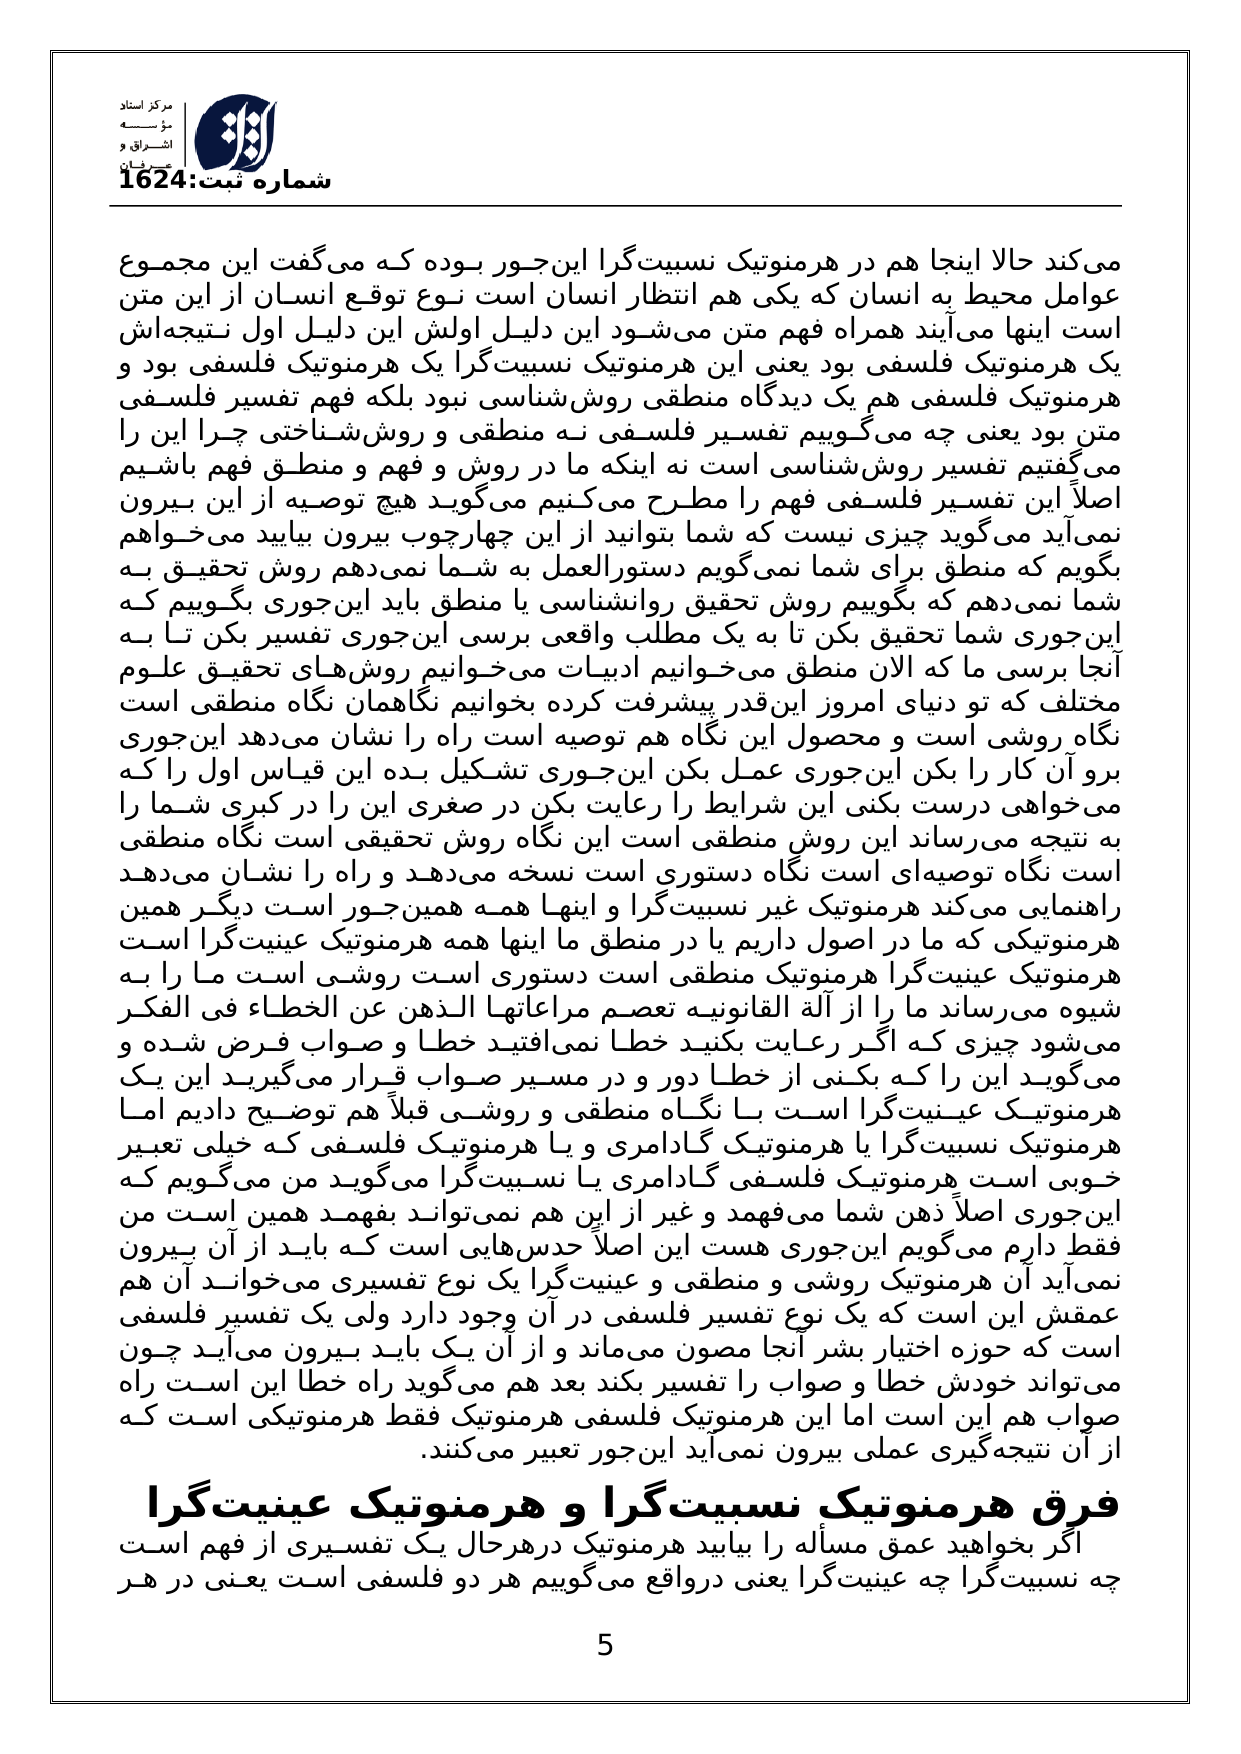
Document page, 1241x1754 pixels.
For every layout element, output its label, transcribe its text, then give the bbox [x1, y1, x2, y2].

subtitle فرق هرمنوتیک نسبیت‌گرا و هرمنوتیک عینیت‌گرا [118, 1478, 1122, 1527]
picture [112, 87, 279, 176]
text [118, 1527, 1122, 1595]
